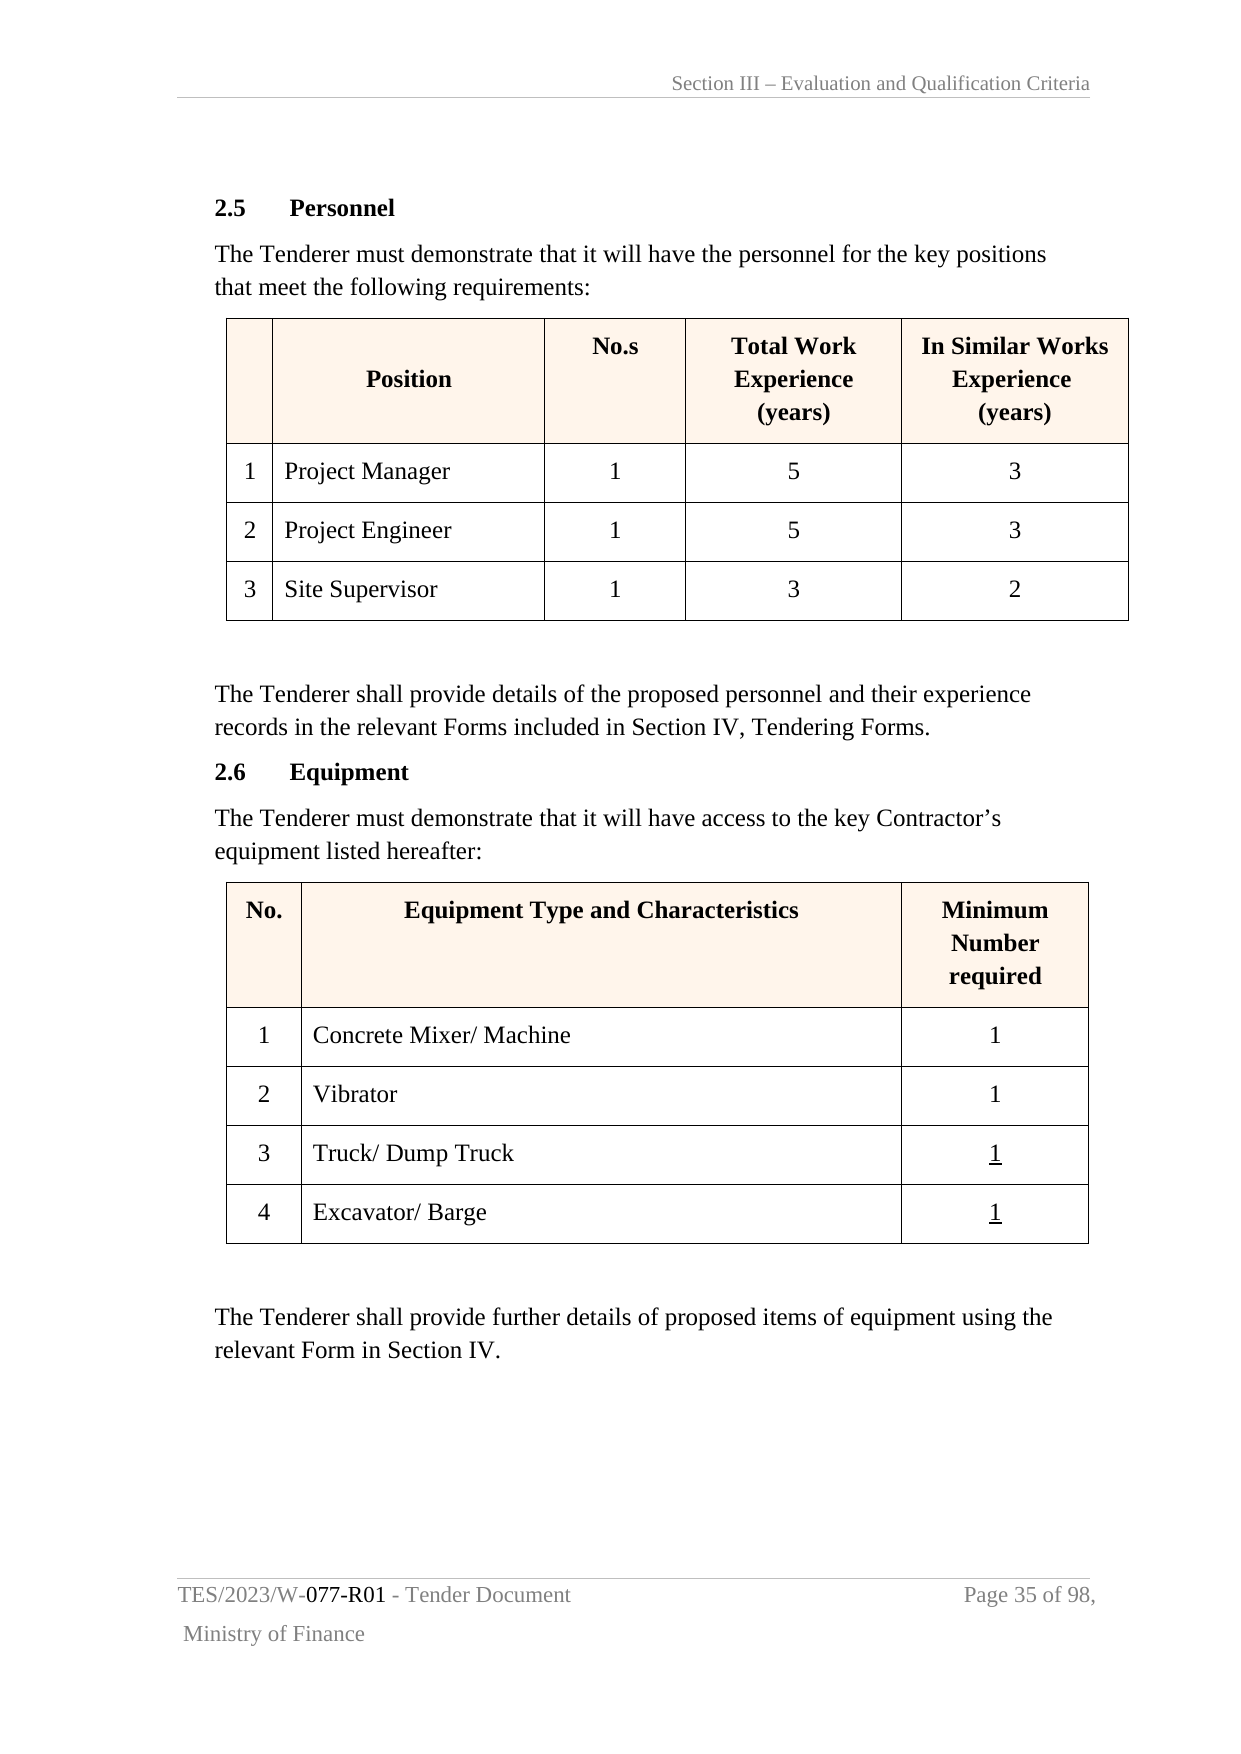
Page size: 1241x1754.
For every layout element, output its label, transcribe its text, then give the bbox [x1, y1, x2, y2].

table_cell 3 [686, 562, 901, 620]
table_cell Project Manager [273, 444, 544, 502]
table_header Total Work Experience (years) [686, 319, 901, 443]
table_header [227, 319, 272, 443]
table_cell 1 [902, 1067, 1088, 1125]
table_cell 2 [227, 1067, 301, 1125]
table_cell 4 [227, 1185, 301, 1243]
table_cell Site Supervisor [273, 562, 544, 620]
table_cell 1 [902, 1185, 1088, 1243]
table_cell 1 [227, 444, 272, 502]
table_cell 2 [227, 503, 272, 561]
subtitle 2.6 Equipment [214, 757, 1060, 786]
table_cell Excavator/ Barge [302, 1185, 901, 1243]
table_cell 1 [545, 562, 685, 620]
table_cell 5 [686, 503, 901, 561]
text The Tenderer shall provide details of the proposed personnel and their experience records in the relevant Forms included in Section IV, Tendering Forms. [214, 679, 1090, 741]
table_cell Vibrator [302, 1067, 901, 1125]
table_cell 3 [227, 562, 272, 620]
table_cell 2 [902, 562, 1128, 620]
table_header Equipment Type and Characteristics [302, 883, 901, 1007]
table_header Position [273, 319, 544, 443]
table_cell Project Engineer [273, 503, 544, 561]
table_cell 3 [902, 444, 1128, 502]
table_header No. [227, 883, 301, 1007]
table_cell 5 [686, 444, 901, 502]
table_cell Truck/ Dump Truck [302, 1126, 901, 1184]
table_cell 3 [227, 1126, 301, 1184]
table_cell 1 [902, 1008, 1088, 1066]
subtitle 2.5 Personnel [214, 193, 1060, 222]
table_cell 1 [902, 1126, 1088, 1184]
table_cell 1 [545, 444, 685, 502]
table_header In Similar Works Experience (years) [902, 319, 1128, 443]
table_cell Concrete Mixer/ Machine [302, 1008, 901, 1066]
text The Tenderer must demonstrate that it will have access to the key Contractor’s equipment listed hereafter: [214, 803, 1090, 865]
text The Tenderer shall provide further details of proposed items of equipment using the relevant Form in Section IV. [214, 1302, 1090, 1364]
table_header Minimum Number required [902, 883, 1088, 1007]
table_cell 3 [902, 503, 1128, 561]
table_cell 1 [545, 503, 685, 561]
table_header No.s [545, 319, 685, 443]
table_cell 1 [227, 1008, 301, 1066]
text The Tenderer must demonstrate that it will have the personnel for the key positions that meet the following requirements: [214, 239, 1090, 301]
